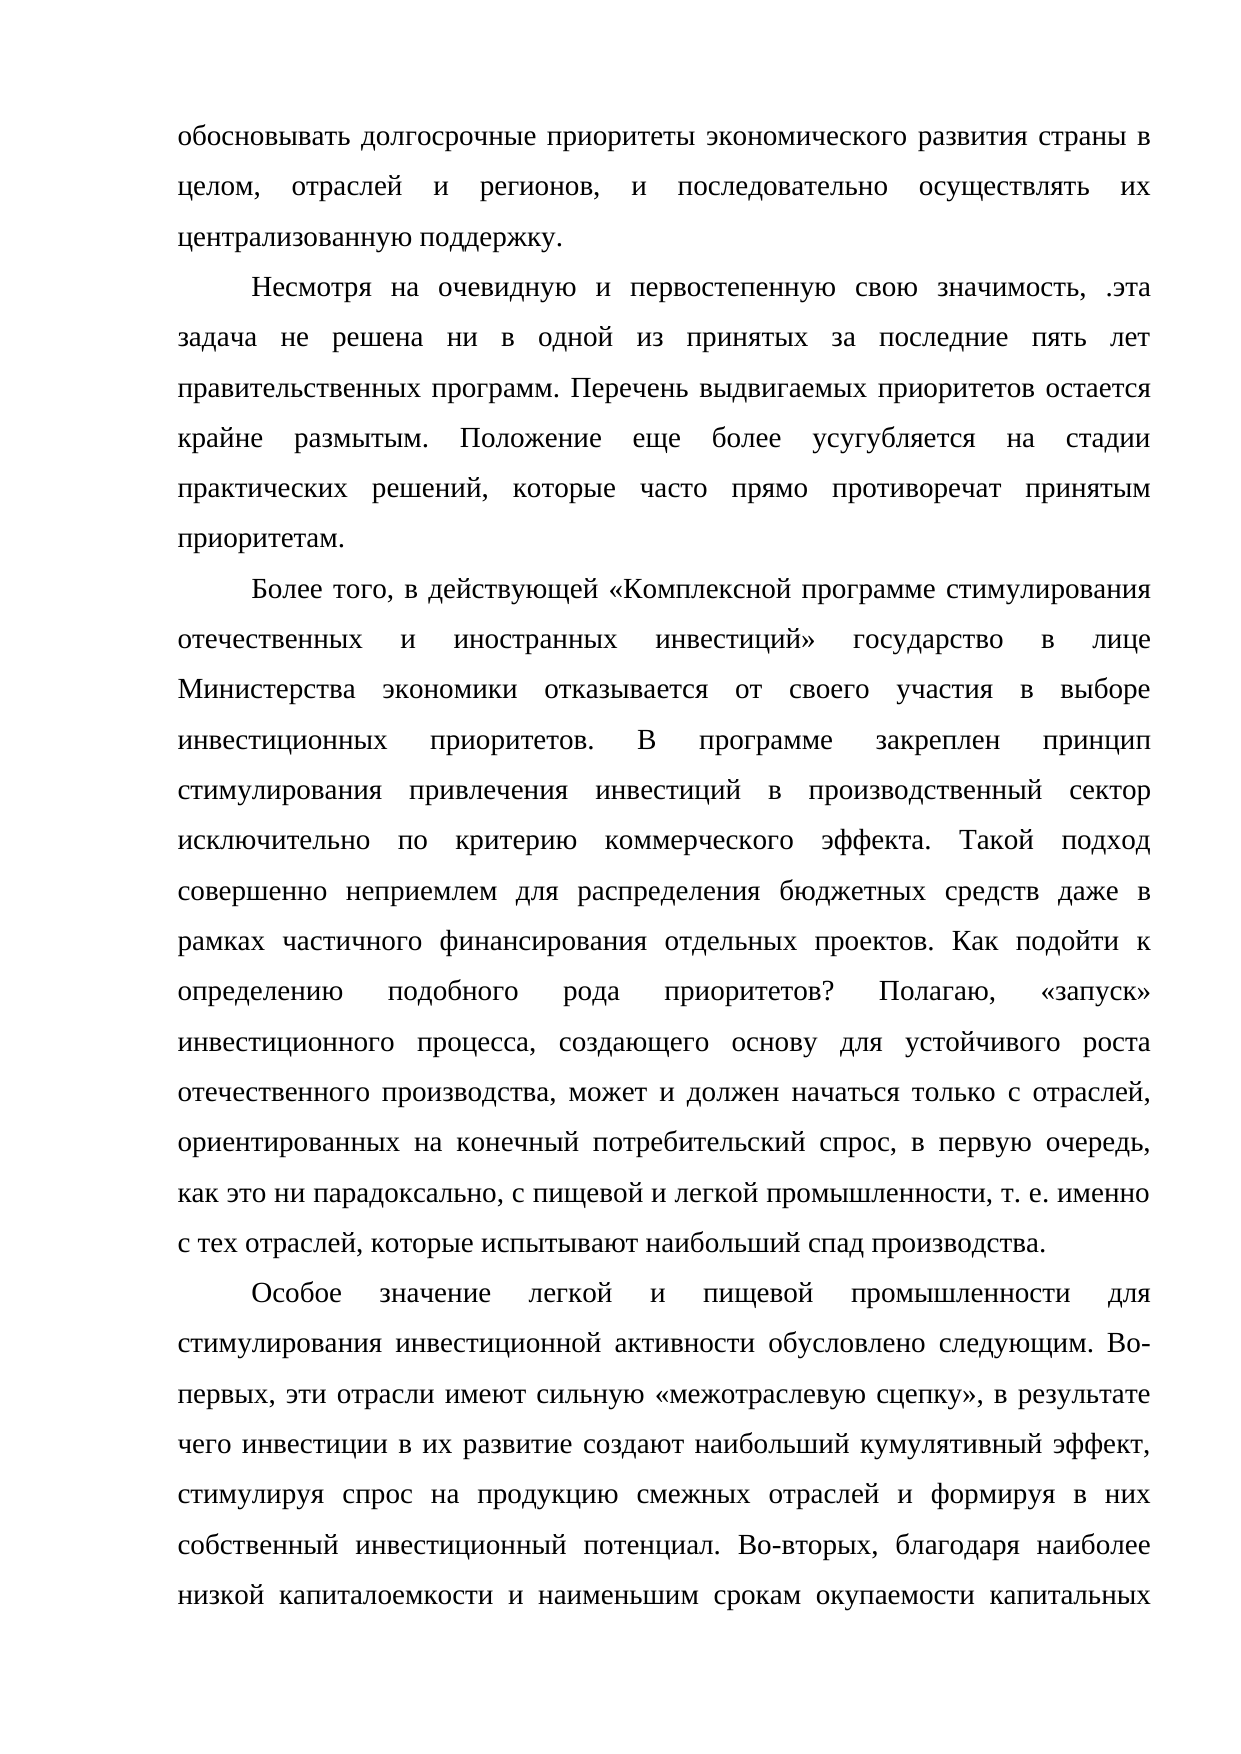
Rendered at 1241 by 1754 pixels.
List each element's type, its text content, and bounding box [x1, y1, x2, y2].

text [177, 118, 1152, 252]
text Более того, в действующей «Комплексной программе стимулирования отечественных и иностранных инвестиций» государство в лице Министерства экономики отказывается от своего участия в выборе инвестиционных приоритетов. В программе закреплен принцип стимулирования привлечения инвестиций в производственный сектор исключительно по критерию коммерческого эффекта. Такой подход совершенно неприемлем для распределения бюджетных средств даже в рамках частичного финансирования отдельных проектов. Как подойти к определению подобного рода приоритетов? Полагаю, «запуск» инвестиционного процесса, создающего основу для устойчивого роста отечественного производства, может и должен начаться только с отраслей, ориентированных на конечный потребительский спрос, в первую очередь, как это ни парадоксально, с пищевой и легкой промышленности, т. е. именно с тех отраслей, которые испытывают наибольший спад производства. [177, 571, 1152, 1258]
text Несмотря на очевидную и первостепенную свою значимость, .эта задача не решена ни в одной из принятых за последние пять лет правительственных программ. Перечень выдвигаемых приоритетов остается крайне размытым. Положение еще более усугубляется на стадии практических решений, которые часто прямо противоречат принятым приоритетам. [177, 269, 1152, 554]
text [177, 1275, 1152, 1611]
